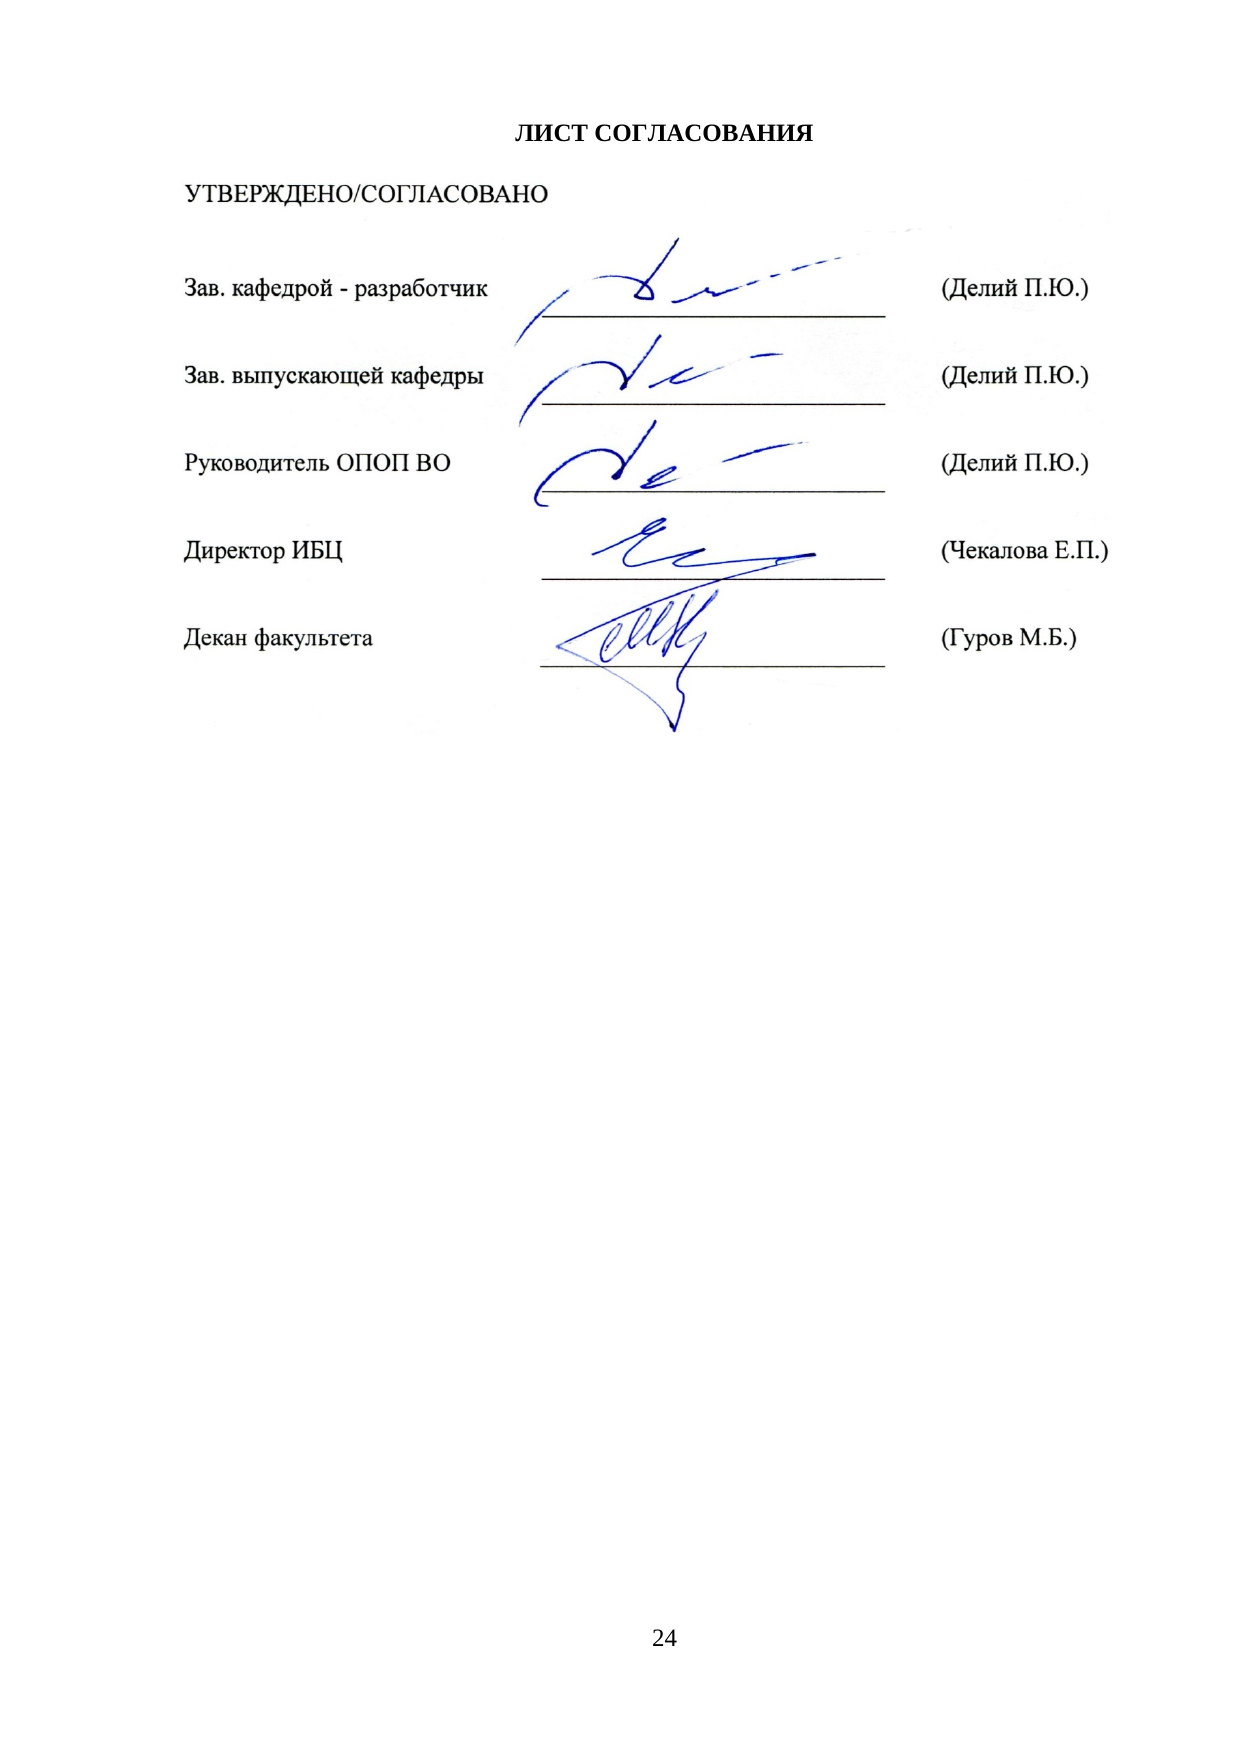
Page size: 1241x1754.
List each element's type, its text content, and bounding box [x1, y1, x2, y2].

subtitle ЛИСТ СОГЛАСОВАНИЯ [177, 118, 1152, 147]
picture [177, 177, 1111, 738]
